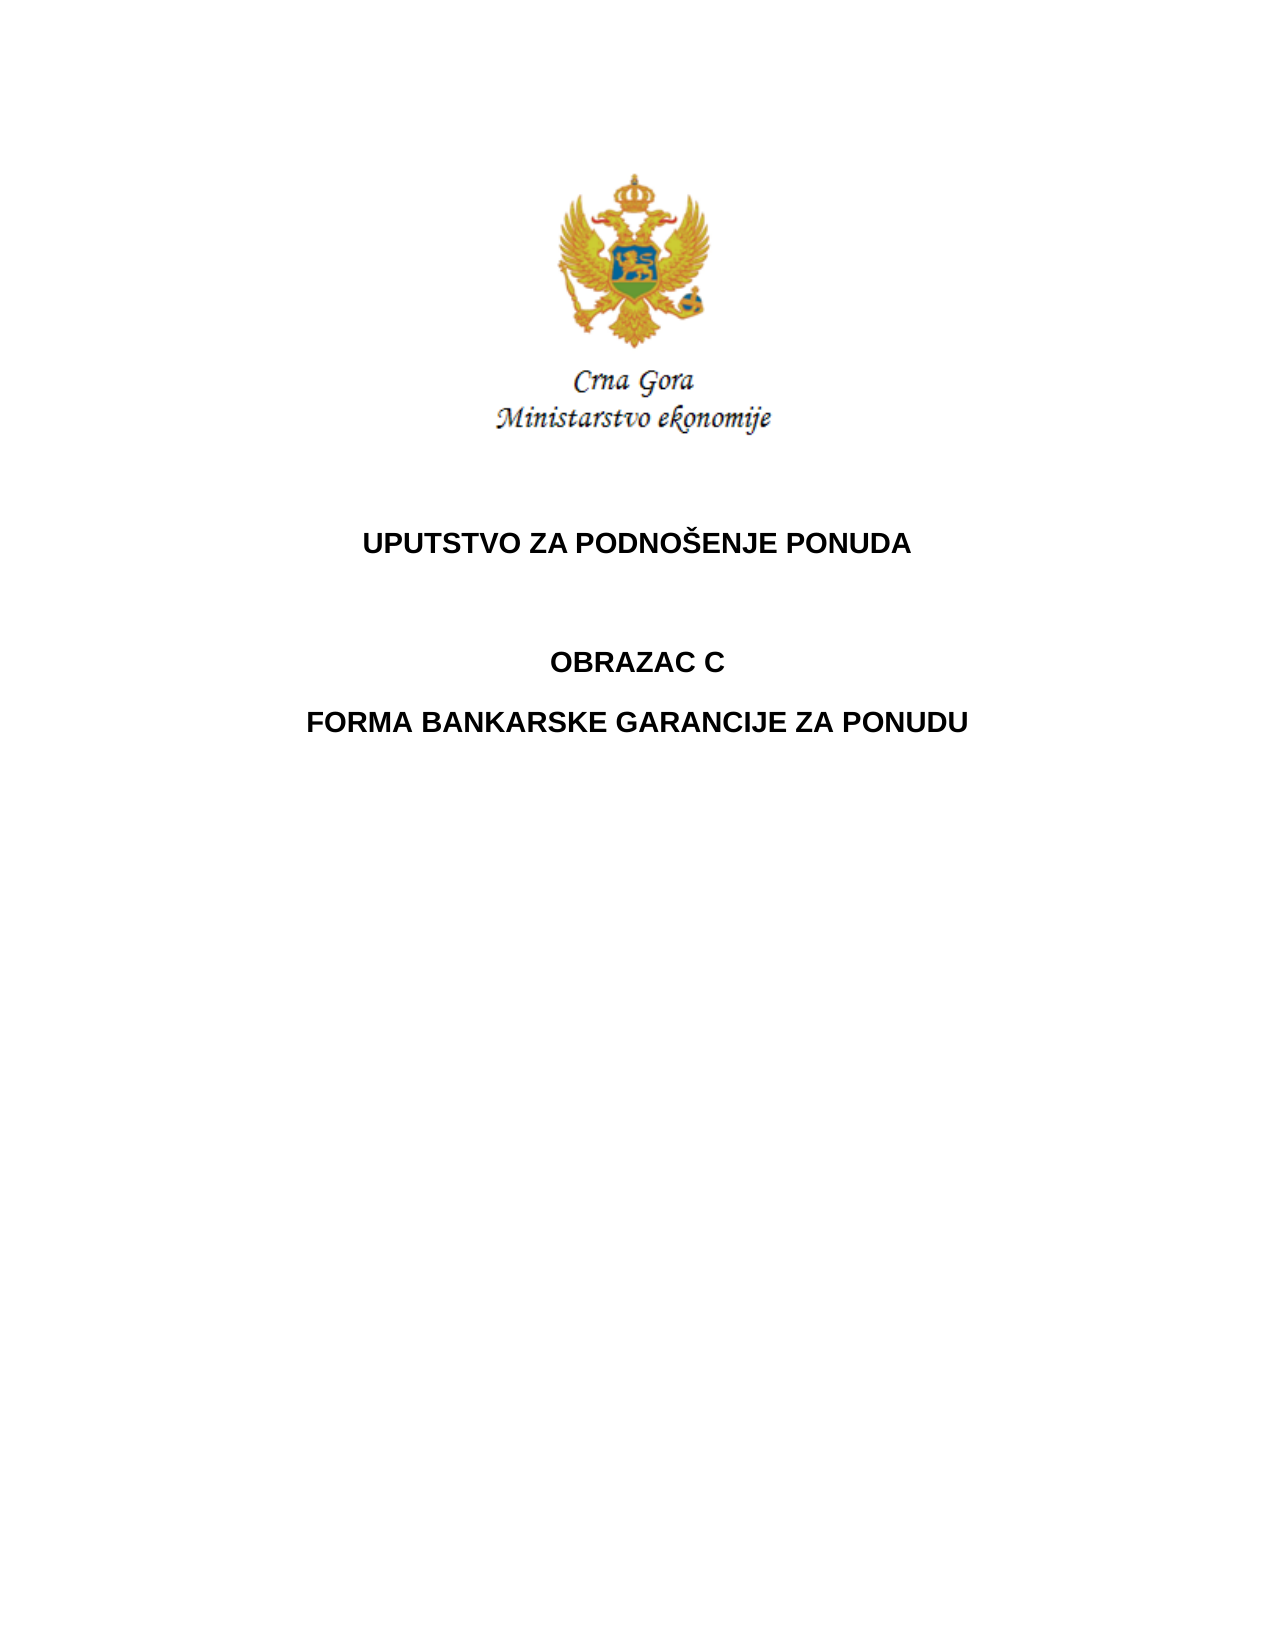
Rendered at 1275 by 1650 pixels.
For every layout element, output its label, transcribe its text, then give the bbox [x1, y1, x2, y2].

text FORMA BANKARSKE GARANCIJE ZA PONUDU [150, 705, 1125, 738]
picture [440, 150, 835, 443]
text OBRAZAC C [150, 645, 1125, 679]
text UPUTSTVO ZA PODNOŠENJE PONUDA [150, 527, 1125, 560]
